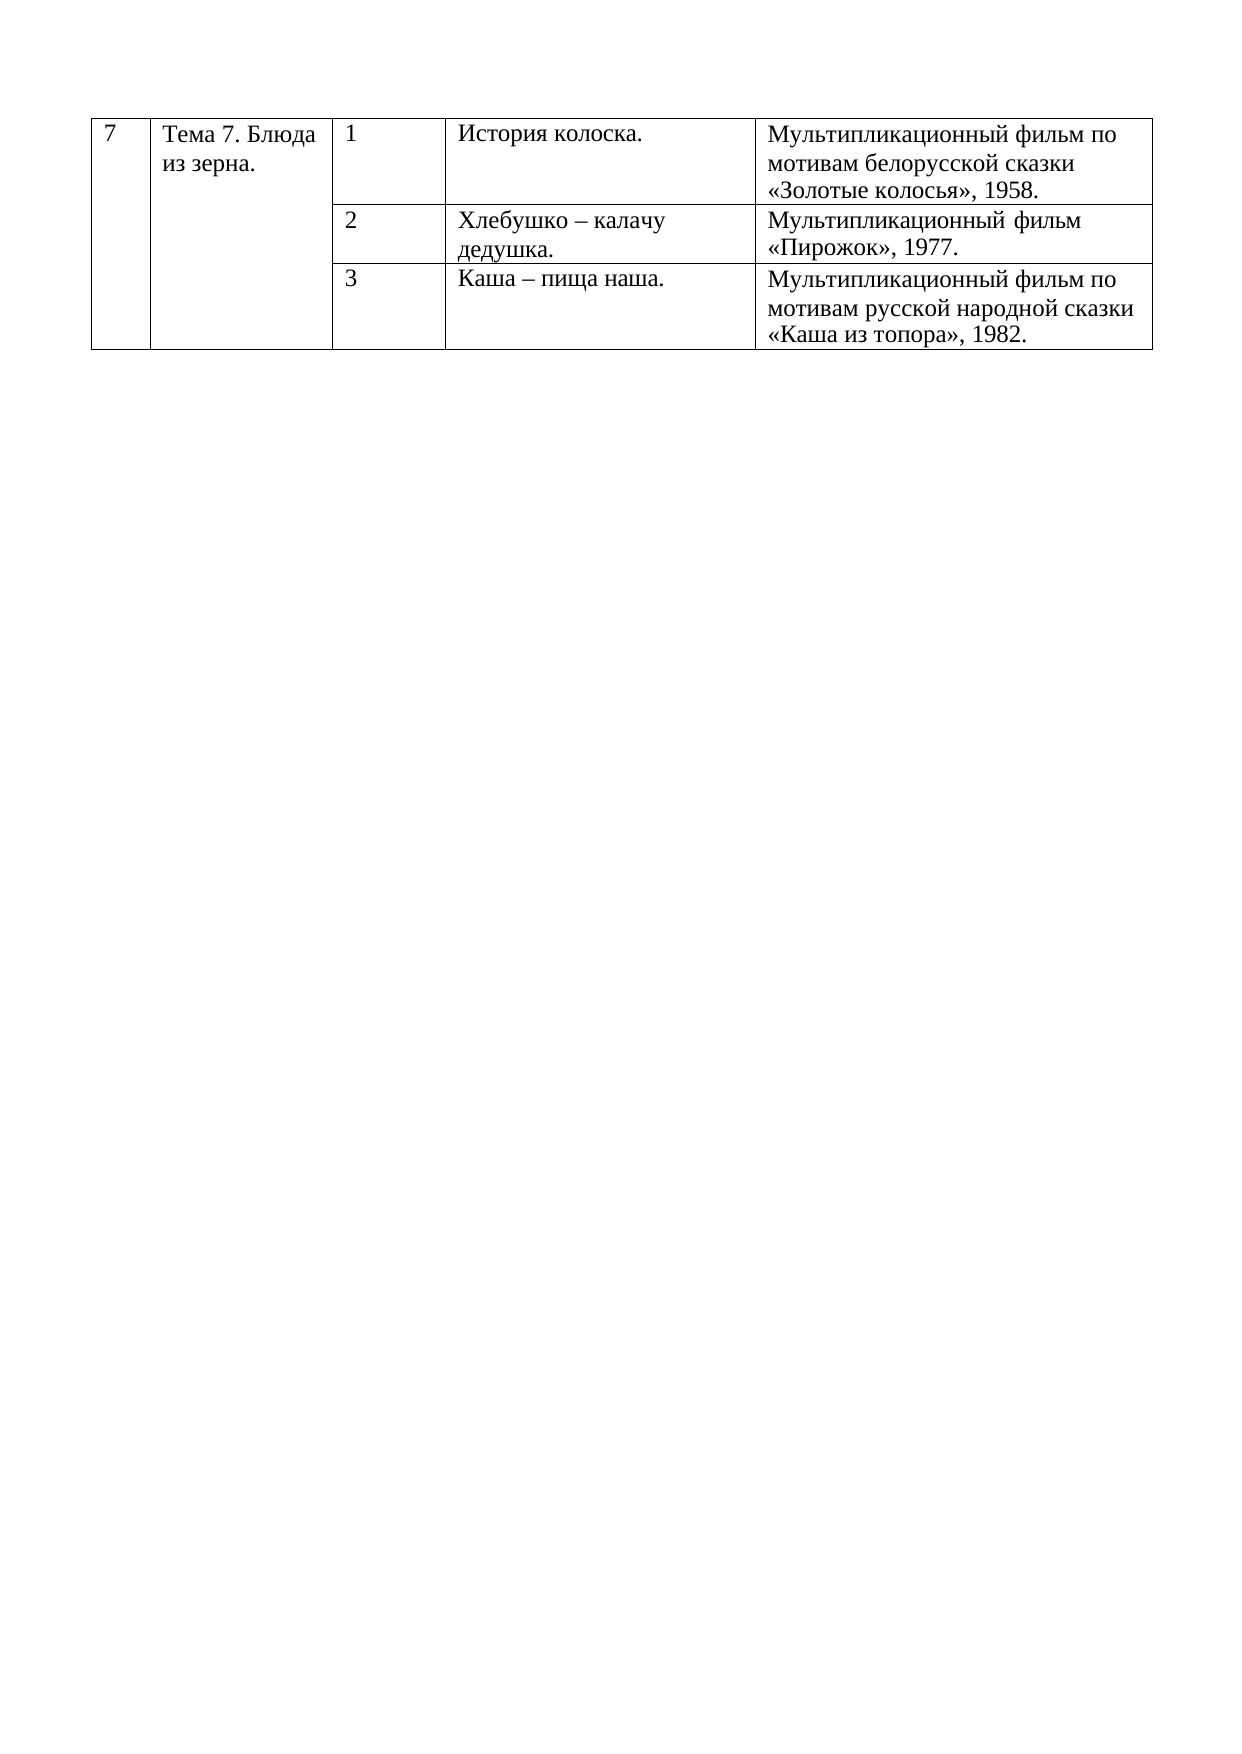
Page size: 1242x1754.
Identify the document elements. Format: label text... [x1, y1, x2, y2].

table_cell Мультипликационный фильм по мотивам русской народной сказки «Каша из топора», 1982. [756, 264, 1152, 349]
table_cell 3 [333, 264, 445, 349]
table_cell Мультипликационный фильм по мотивам белорусской сказки «Золотые колосья», 1958. [756, 119, 1152, 204]
table_cell 1 [333, 119, 445, 204]
table_cell История колоска. [446, 119, 755, 204]
table_cell Хлебушко – калачу дедушка. [446, 205, 755, 263]
table_cell Тема 7. Блюда из зерна. [151, 119, 332, 349]
table_cell Мультипликационный фильм «Пирожок», 1977. [756, 205, 1152, 263]
table_cell 7 [92, 119, 150, 349]
table_cell Каша – пища наша. [446, 264, 755, 349]
table_cell 2 [333, 205, 445, 263]
